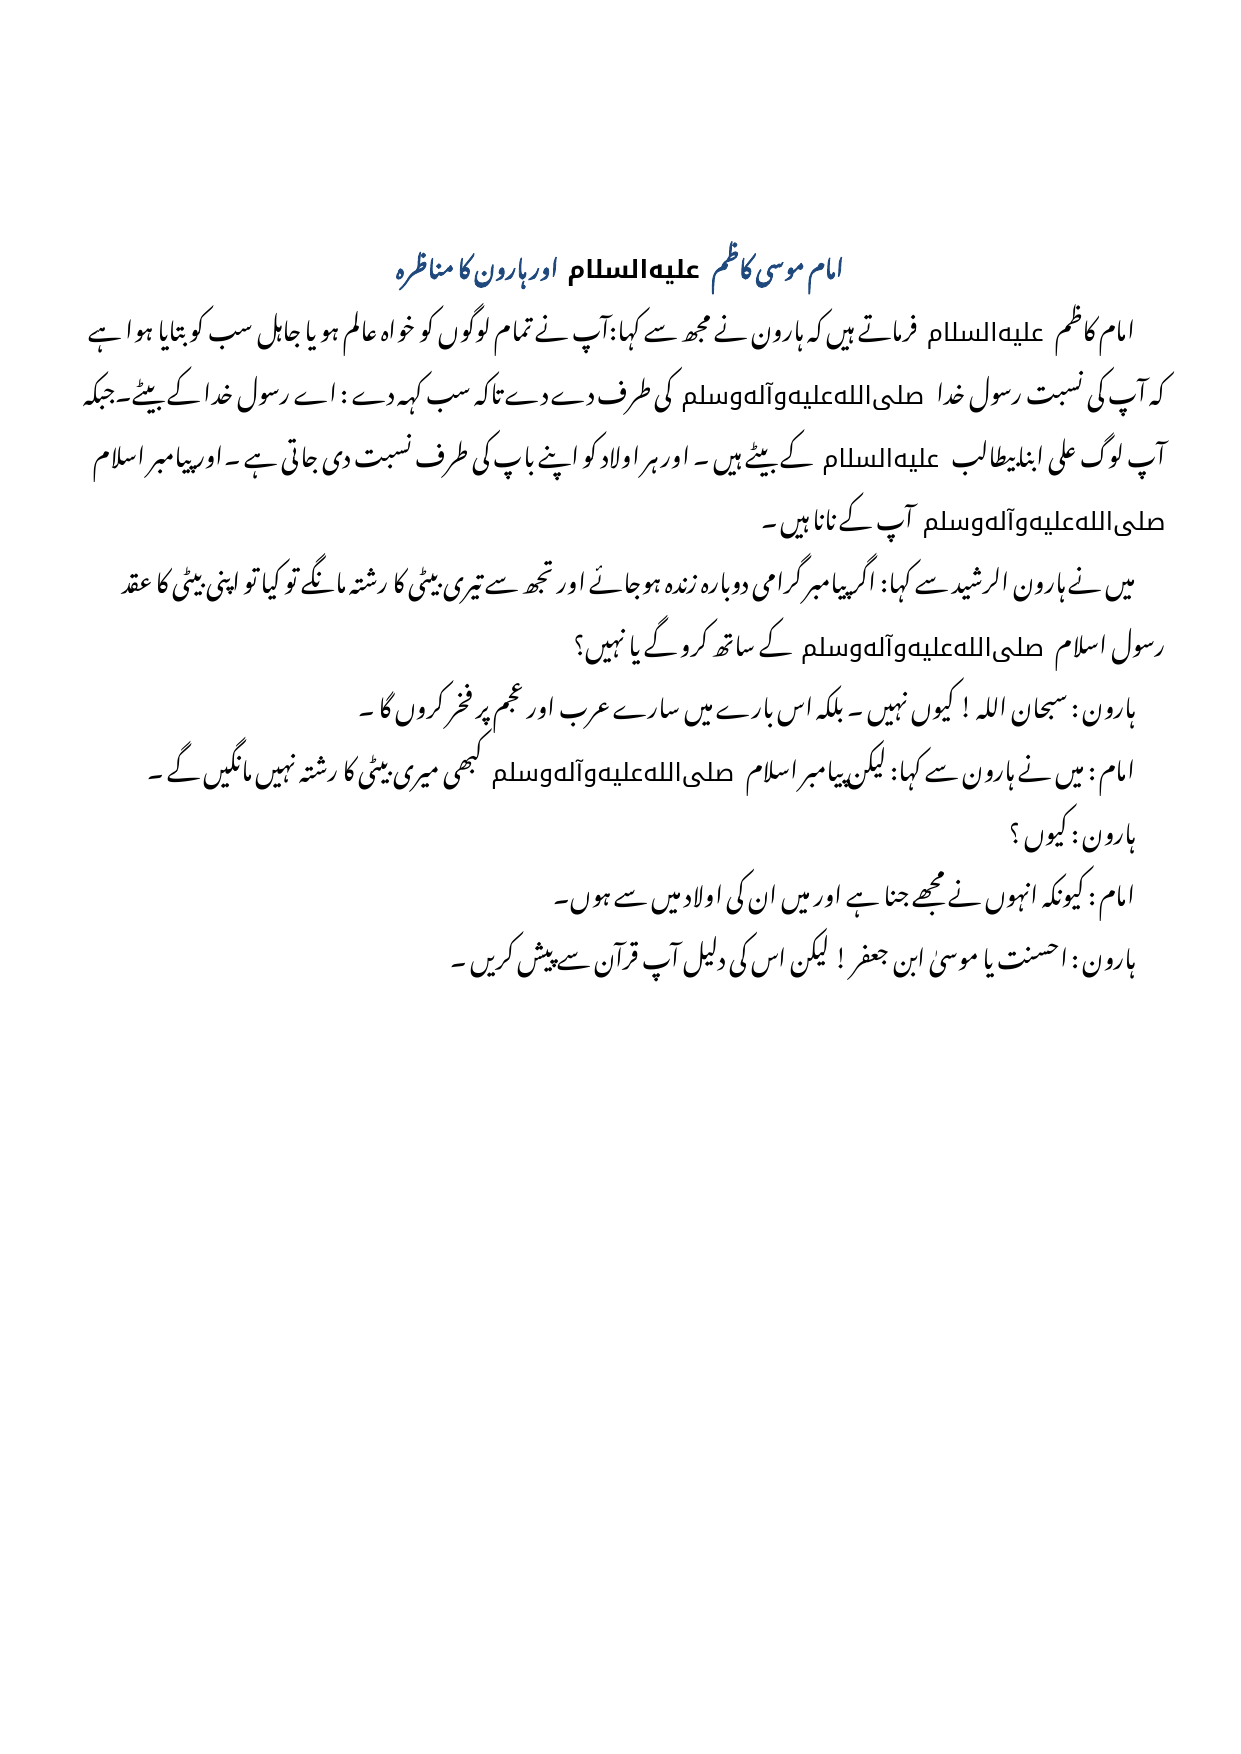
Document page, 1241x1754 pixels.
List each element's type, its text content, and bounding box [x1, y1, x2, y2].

text ہارون : احسنت یا موسیٰ ابن جعفر ! لیکن اس کی دلیل آپ قرآن سے پیش کریں ۔ [75, 922, 1165, 984]
text ہارون : کیوں ؟ [75, 797, 1165, 859]
subtitle امام موسی کاظم عليه‌السلام اور ہارون کا مناظرہ [75, 231, 1165, 294]
text امام : میں نے ہارون سے کہا: لیکن پیامبر اسلام صلى‌الله‌عليه‌وآله‌وسلم کبھی میری بیٹی کا رشتہ نہیں مانگیں گے ۔ [75, 734, 1165, 797]
text ہارون : سبحان اللہ ! کیوں نہیں ۔ بلکہ اس بارے میں سارے عرب اور عجم پر فخر کروں گا ۔ [75, 671, 1165, 734]
text امام کاظم عليه‌السلام فرماتے ہیں کہ ہارون نے مجھ سے کہا:آپ نے تمام لوگوں کو خواہ عالم ہو یا جاہل سب کو بتایا ہوا ہے کہ آپ کی نسبت رسول خدا صلى‌الله‌عليه‌وآله‌وسلم کی طرف دے دے تاکہ سب کہہ دے : اے رسول خدا کے بیٹے۔جبکہ آپ لوگ علی ابنابیطالب عليه‌السلام کے بیٹے ہیں ۔ اور ہر اولاد کو اپنے باپ کی طرف نسبت دی جاتی ہے ۔اور پیامبر اسلام صلى‌الله‌عليه‌وآله‌وسلم آپ کے نانا ہیں ۔ [75, 294, 1165, 546]
text امام : کیونکہ انہوں نے مجھے جنا ہے اور میں ان کی اولاد میں سے ہوں۔ [75, 859, 1165, 922]
text میں نے ہارون الرشید سے کہا: اگر پیامبر گرامی دوبارہ زندہ ہوجائے اور تجھ سے تیری بیٹی کا رشتہ مانگے تو کیا تو اپنی بیٹی کا عقد رسول اسلام صلى‌الله‌عليه‌وآله‌وسلم کے ساتھ کرو گے یا نہیں؟ [75, 546, 1165, 671]
